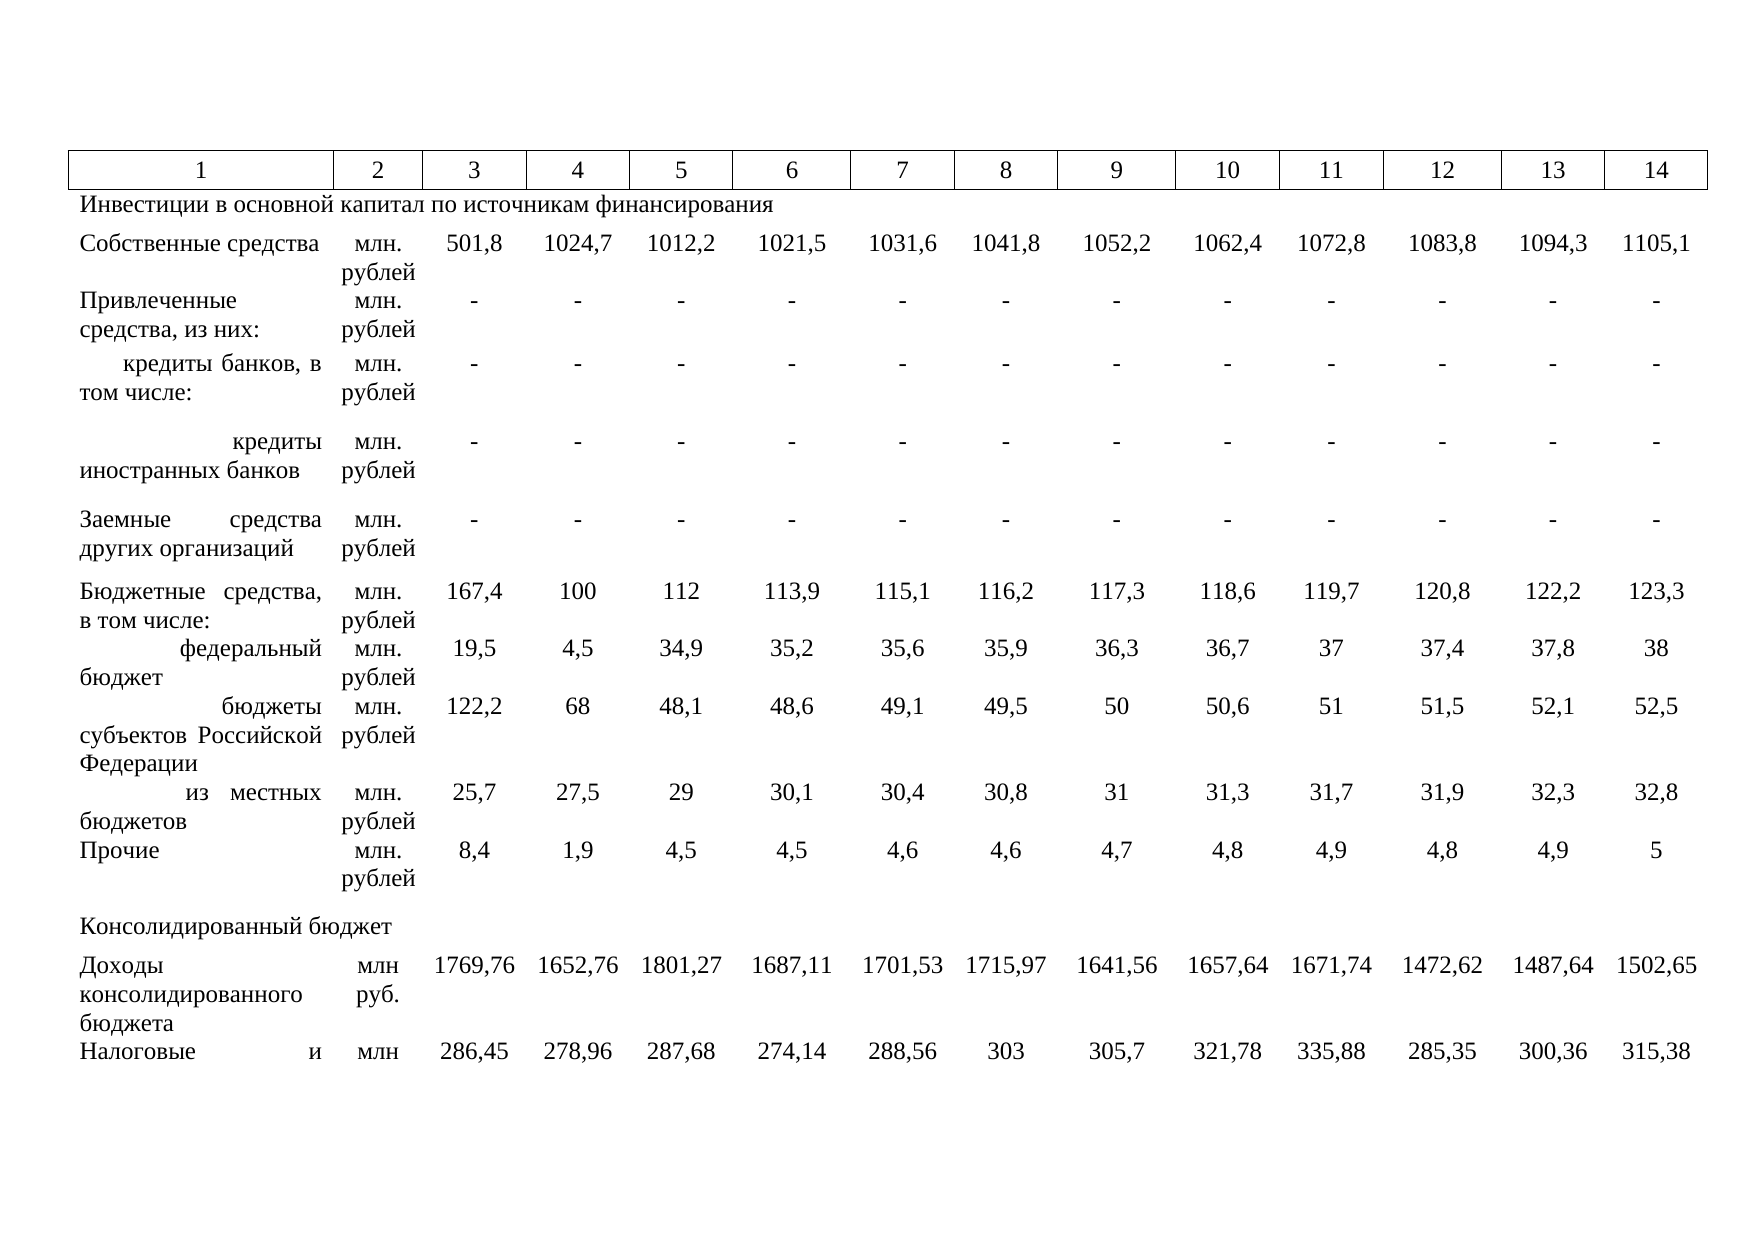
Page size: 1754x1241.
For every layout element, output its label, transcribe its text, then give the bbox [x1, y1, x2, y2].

table_cell 1502,65 [1605, 950, 1708, 1036]
table_cell кредиты банков, в том числе: [68, 348, 333, 426]
table_cell 1701,53 [851, 950, 954, 1036]
table_cell 1687,11 [733, 950, 851, 1036]
table_cell - [954, 504, 1057, 576]
table_cell млн. рублей [333, 634, 422, 691]
table_header 13 [1502, 151, 1604, 189]
table_cell 4,9 [1279, 835, 1383, 911]
table_cell 31,9 [1383, 777, 1501, 835]
table_cell 4,7 [1058, 835, 1176, 911]
table_cell 48,6 [733, 691, 851, 777]
table_cell - [1058, 504, 1176, 576]
table_cell 1024,7 [526, 228, 629, 286]
table_cell 116,2 [954, 576, 1057, 633]
table_cell - [1279, 504, 1383, 576]
table_cell федеральный бюджет [68, 634, 333, 691]
table_header 7 [851, 151, 954, 189]
table_cell - [629, 426, 733, 504]
table_cell 32,8 [1605, 777, 1708, 835]
table_cell 1,9 [526, 835, 629, 911]
table_cell 1062,4 [1176, 228, 1279, 286]
table_cell - [733, 426, 851, 504]
table_cell Консолидированный бюджет [68, 911, 1708, 950]
table_cell - [1501, 286, 1604, 348]
table_cell бюджеты субъектов Российской Федерации [68, 691, 333, 777]
table_cell 501,8 [423, 228, 526, 286]
table_cell - [526, 504, 629, 576]
table_cell - [1058, 348, 1176, 426]
table_cell 115,1 [851, 576, 954, 633]
table_cell - [954, 426, 1057, 504]
table_cell 1083,8 [1383, 228, 1501, 286]
table_cell 286,45 [423, 1036, 526, 1090]
table_cell 27,5 [526, 777, 629, 835]
table_cell 1671,74 [1279, 950, 1383, 1036]
table_cell - [1176, 286, 1279, 348]
table_cell 1021,5 [733, 228, 851, 286]
table_cell 49,5 [954, 691, 1057, 777]
table_cell кредиты иностранных банков [68, 426, 333, 504]
table_cell 1801,27 [629, 950, 733, 1036]
table_cell Бюджетные средства, в том числе: [68, 576, 333, 633]
table_cell 35,9 [954, 634, 1057, 691]
table_cell 274,14 [733, 1036, 851, 1090]
table_cell 285,35 [1383, 1036, 1501, 1090]
table_cell 51 [1279, 691, 1383, 777]
table_cell - [733, 348, 851, 426]
table_cell - [954, 286, 1057, 348]
table_cell 52,5 [1605, 691, 1708, 777]
table_header 2 [334, 151, 422, 189]
table_cell 8,4 [423, 835, 526, 911]
table_cell из местных бюджетов [68, 777, 333, 835]
table_cell - [1279, 286, 1383, 348]
table_header 5 [630, 151, 732, 189]
table_cell 1641,56 [1058, 950, 1176, 1036]
table_cell 37,8 [1501, 634, 1604, 691]
table_cell - [526, 348, 629, 426]
table_cell млн. рублей [333, 348, 422, 426]
table_cell 1472,62 [1383, 950, 1501, 1036]
table_cell 32,3 [1501, 777, 1604, 835]
table_cell 335,88 [1279, 1036, 1383, 1090]
table_cell Собственные средства [68, 228, 333, 286]
table_cell - [1058, 286, 1176, 348]
table_cell 30,4 [851, 777, 954, 835]
table_cell 1105,1 [1605, 228, 1708, 286]
table_header 3 [423, 151, 526, 189]
table_cell - [1501, 348, 1604, 426]
table_cell 112 [629, 576, 733, 633]
table_cell - [629, 504, 733, 576]
table_cell - [1605, 426, 1708, 504]
table_cell - [1176, 348, 1279, 426]
table_header 4 [527, 151, 629, 189]
table_cell 321,78 [1176, 1036, 1279, 1090]
table_cell 1657,64 [1176, 950, 1279, 1036]
table_cell 68 [526, 691, 629, 777]
table_cell 29 [629, 777, 733, 835]
table_cell 38 [1605, 634, 1708, 691]
table_cell 36,7 [1176, 634, 1279, 691]
table_header 14 [1605, 151, 1707, 189]
table_header 12 [1384, 151, 1501, 189]
table_cell 5 [1605, 835, 1708, 911]
table_cell 305,7 [1058, 1036, 1176, 1090]
table_cell 123,3 [1605, 576, 1708, 633]
table_cell 35,2 [733, 634, 851, 691]
table_cell 34,9 [629, 634, 733, 691]
table_cell Привлеченные средства, из них: [68, 286, 333, 348]
table_cell - [1176, 426, 1279, 504]
table_cell 122,2 [1501, 576, 1604, 633]
table_cell 100 [526, 576, 629, 633]
table_cell 4,6 [954, 835, 1057, 911]
table_cell - [851, 426, 954, 504]
table_cell млн. рублей [333, 835, 422, 911]
table_cell 52,1 [1501, 691, 1604, 777]
table_header 9 [1058, 151, 1175, 189]
table_cell 4,9 [1501, 835, 1604, 911]
table_cell - [629, 348, 733, 426]
table_cell 303 [954, 1036, 1057, 1090]
table_cell 1012,2 [629, 228, 733, 286]
table_cell 19,5 [423, 634, 526, 691]
table_cell - [1058, 426, 1176, 504]
table_cell 4,6 [851, 835, 954, 911]
table_cell 31,3 [1176, 777, 1279, 835]
table_header 1 [69, 151, 333, 189]
table_cell 30,1 [733, 777, 851, 835]
table_cell млн руб. [333, 1036, 422, 1090]
table_cell млн. рублей [333, 576, 422, 633]
table_cell - [733, 286, 851, 348]
table_cell 4,8 [1176, 835, 1279, 911]
table_cell - [1279, 348, 1383, 426]
table_cell 4,5 [733, 835, 851, 911]
table_cell - [1383, 348, 1501, 426]
table_cell Налоговые и неналоговые доходы, всего [68, 1036, 333, 1090]
table_header 8 [955, 151, 1057, 189]
table_cell 1652,76 [526, 950, 629, 1036]
table_cell млн. рублей [333, 691, 422, 777]
table_cell 1094,3 [1501, 228, 1604, 286]
table_cell 35,6 [851, 634, 954, 691]
table_cell 120,8 [1383, 576, 1501, 633]
table_cell 1715,97 [954, 950, 1057, 1036]
table_cell млн. рублей [333, 777, 422, 835]
table_cell - [1501, 426, 1604, 504]
table_cell 37,4 [1383, 634, 1501, 691]
table_cell млн. рублей [333, 228, 422, 286]
table_cell - [1501, 504, 1604, 576]
table_cell 113,9 [733, 576, 851, 633]
table_cell 4,5 [526, 634, 629, 691]
table_cell 4,8 [1383, 835, 1501, 911]
table_cell - [423, 286, 526, 348]
table_cell 1769,76 [423, 950, 526, 1036]
table_cell - [851, 348, 954, 426]
table_cell - [526, 286, 629, 348]
table_cell 36,3 [1058, 634, 1176, 691]
table_cell 122,2 [423, 691, 526, 777]
table_cell млн. рублей [333, 286, 422, 348]
table_cell 31 [1058, 777, 1176, 835]
table_cell - [1605, 286, 1708, 348]
table_cell 48,1 [629, 691, 733, 777]
table_header 10 [1176, 151, 1279, 189]
table_cell 117,3 [1058, 576, 1176, 633]
table_header 6 [733, 151, 850, 189]
table_cell - [851, 504, 954, 576]
table_cell 50,6 [1176, 691, 1279, 777]
table_cell 1041,8 [954, 228, 1057, 286]
table_cell 167,4 [423, 576, 526, 633]
table_cell 118,6 [1176, 576, 1279, 633]
table_cell 50 [1058, 691, 1176, 777]
table_cell 25,7 [423, 777, 526, 835]
table_cell 49,1 [851, 691, 954, 777]
table_cell - [1176, 504, 1279, 576]
table_cell 1052,2 [1058, 228, 1176, 286]
table_cell - [1383, 426, 1501, 504]
table_cell - [423, 504, 526, 576]
table_cell 278,96 [526, 1036, 629, 1090]
table_cell 51,5 [1383, 691, 1501, 777]
table_cell - [1383, 286, 1501, 348]
table_cell Доходы консолидированного бюджета [68, 950, 333, 1036]
table_cell - [423, 348, 526, 426]
table_cell - [1605, 504, 1708, 576]
table_cell 30,8 [954, 777, 1057, 835]
table_cell - [423, 426, 526, 504]
table_cell 4,5 [629, 835, 733, 911]
table_cell - [629, 286, 733, 348]
table_cell - [1383, 504, 1501, 576]
table_cell Инвестиции в основной капитал по источникам финансирования [68, 190, 1708, 228]
table_cell 119,7 [1279, 576, 1383, 633]
table_cell - [1605, 348, 1708, 426]
table_cell млн. рублей [333, 426, 422, 504]
table_cell млн. рублей [333, 504, 422, 576]
table_cell - [733, 504, 851, 576]
table_cell - [526, 426, 629, 504]
table_cell Прочие [68, 835, 333, 911]
table_cell 300,36 [1501, 1036, 1604, 1090]
table_cell - [954, 348, 1057, 426]
table_cell 315,38 [1605, 1036, 1708, 1090]
table_cell 287,68 [629, 1036, 733, 1090]
table_cell млн руб. [333, 950, 422, 1036]
table_cell 37 [1279, 634, 1383, 691]
table_cell 288,56 [851, 1036, 954, 1090]
table_cell - [851, 286, 954, 348]
table_cell - [1279, 426, 1383, 504]
table_cell 31,7 [1279, 777, 1383, 835]
table_header 11 [1280, 151, 1383, 189]
table_cell Заемные средства других организаций [68, 504, 333, 576]
table_cell 1487,64 [1501, 950, 1604, 1036]
table_cell 1072,8 [1279, 228, 1383, 286]
table_cell 1031,6 [851, 228, 954, 286]
